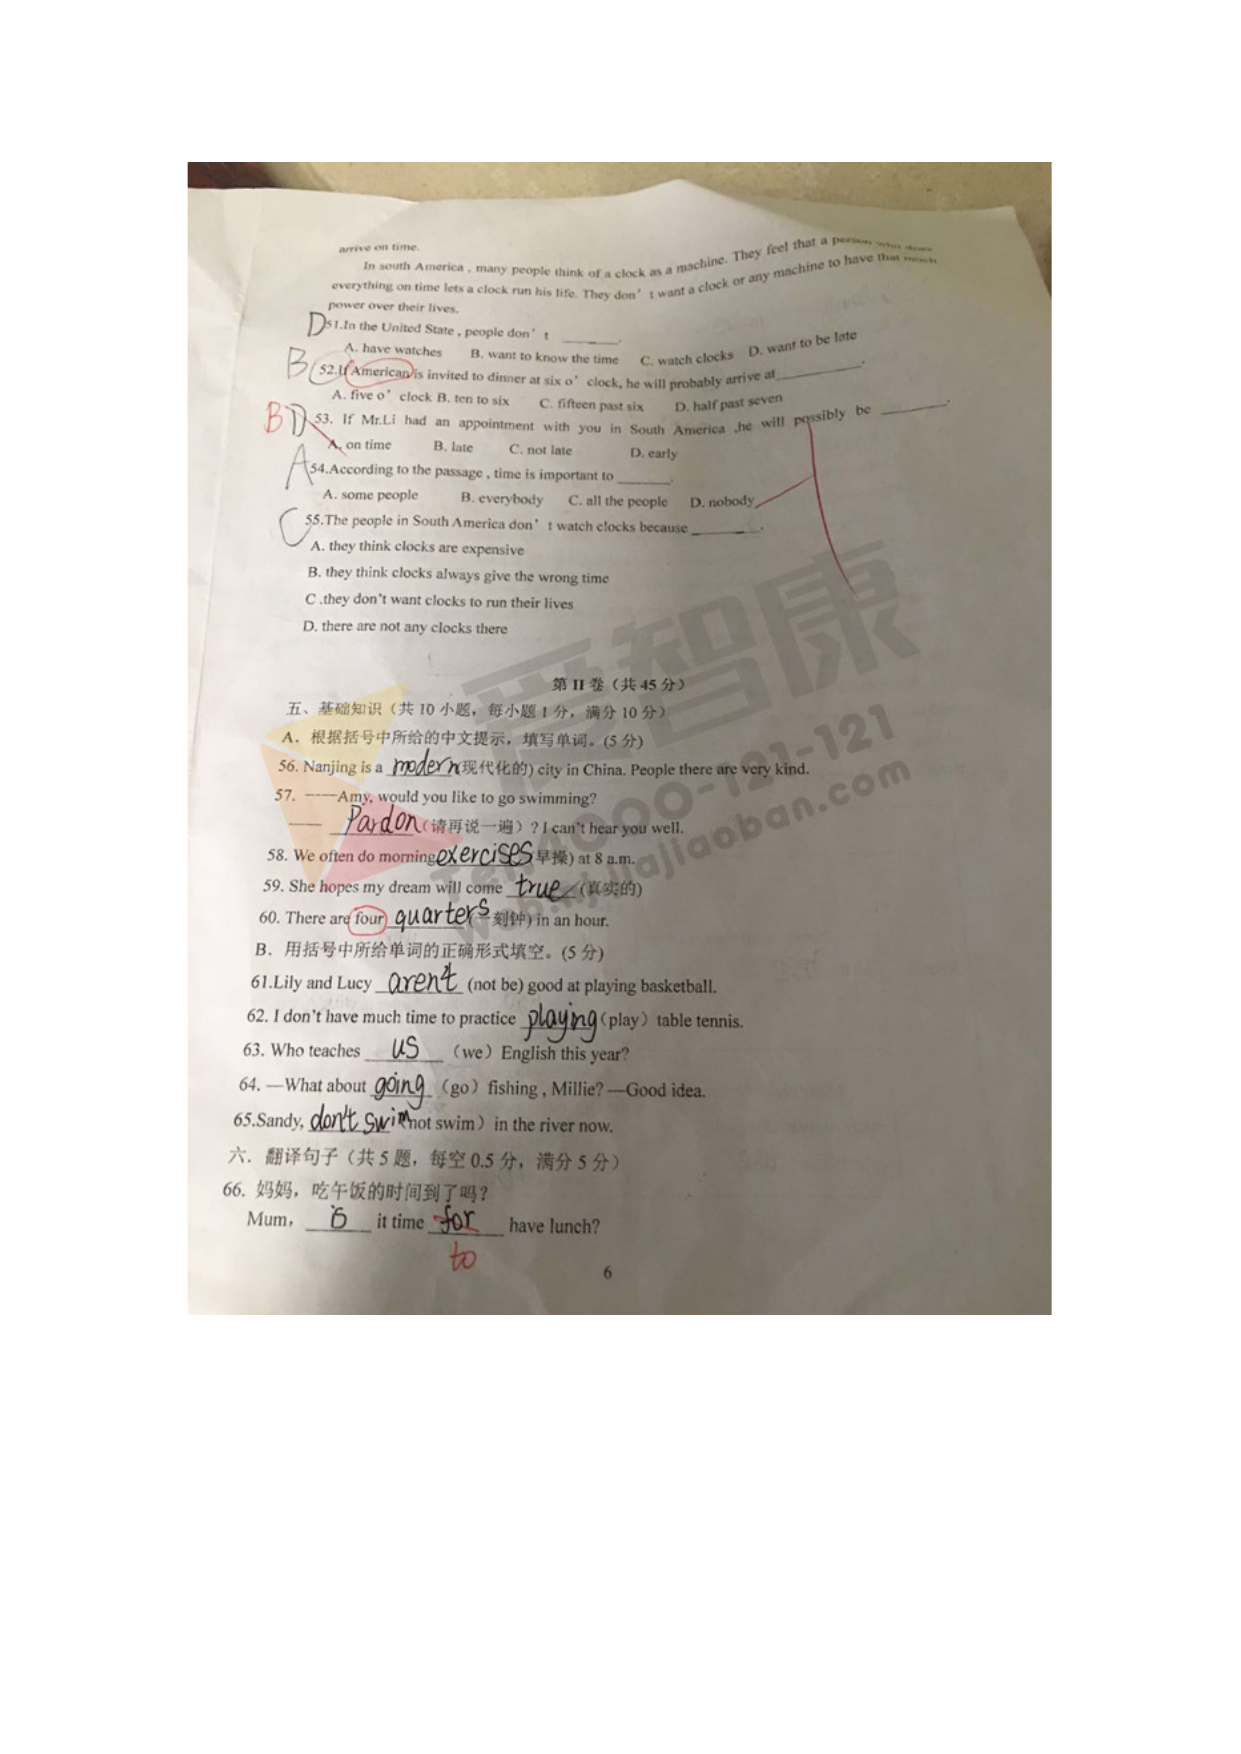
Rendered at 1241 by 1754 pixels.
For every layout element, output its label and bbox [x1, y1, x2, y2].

picture [187, 162, 1052, 1315]
